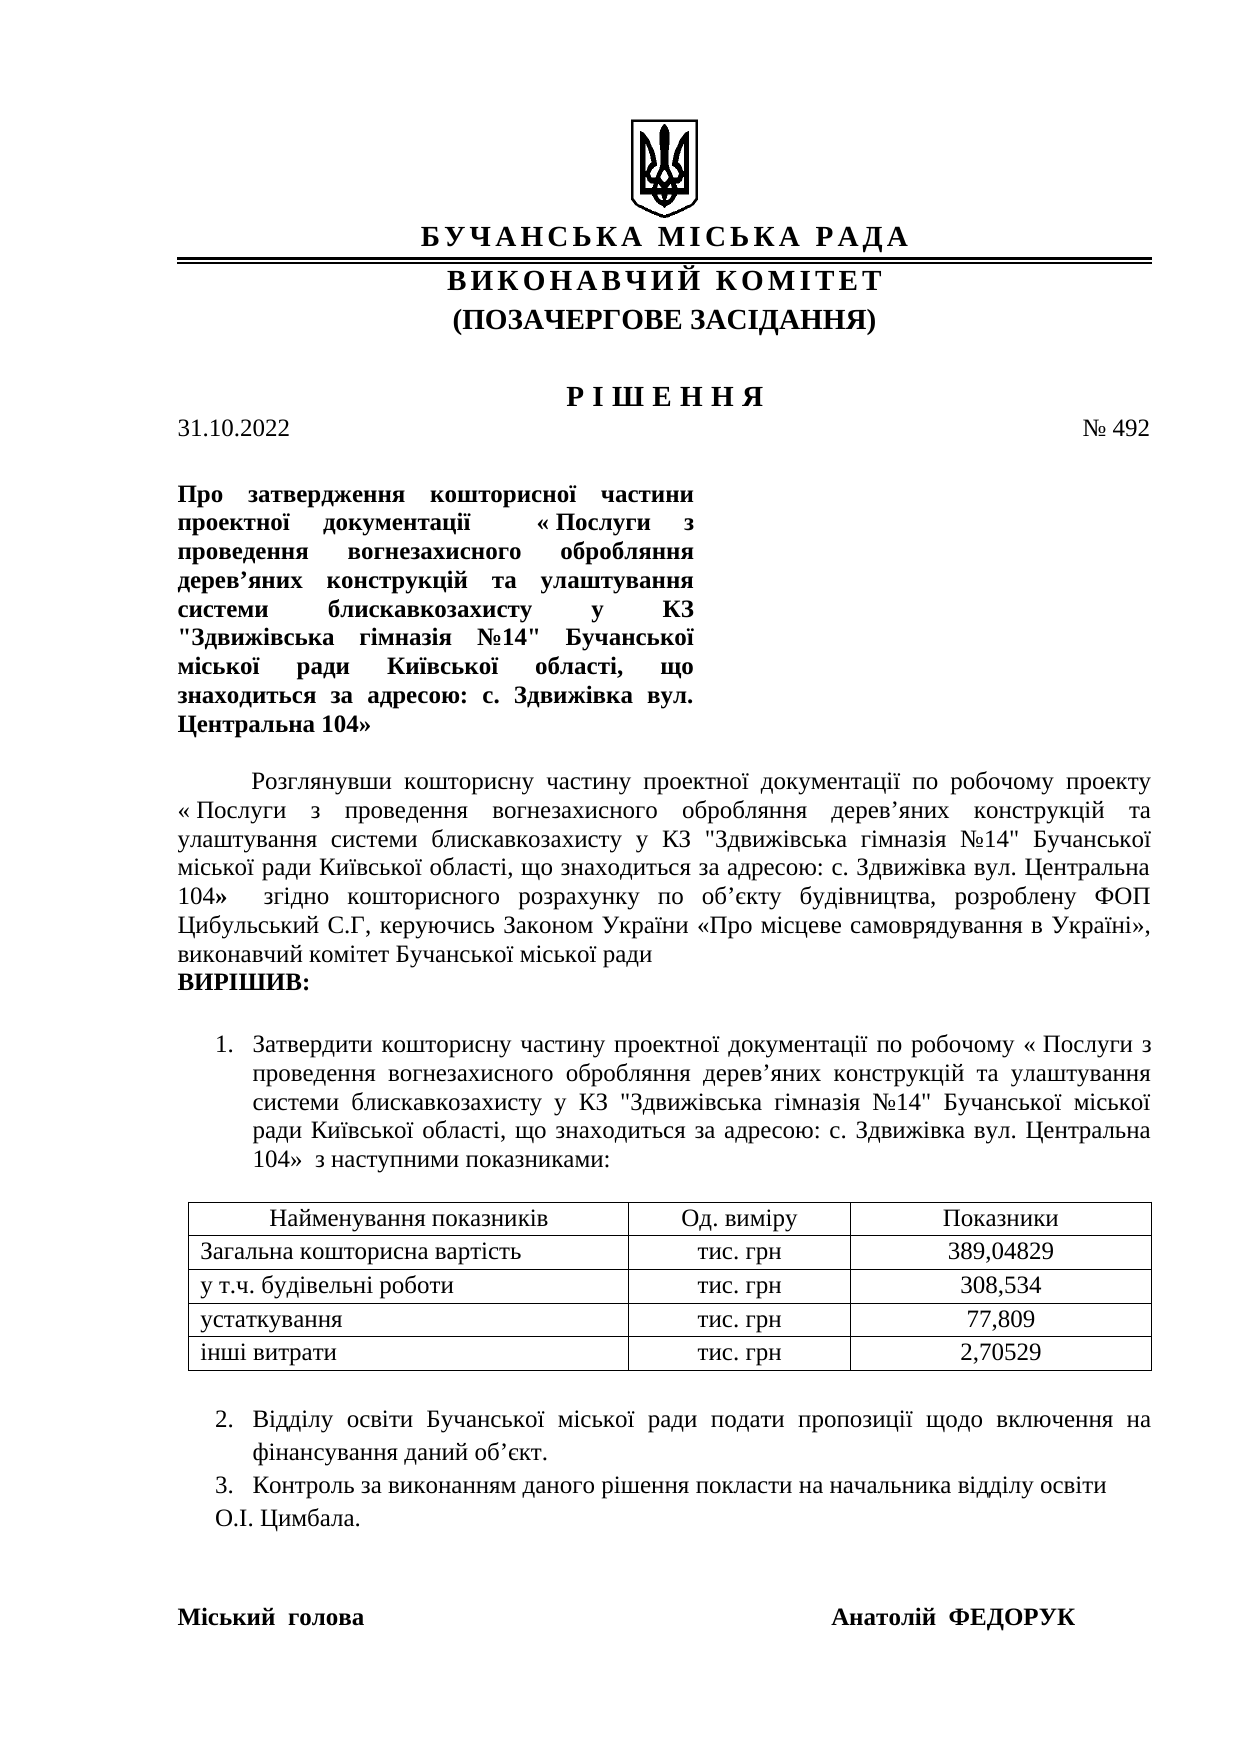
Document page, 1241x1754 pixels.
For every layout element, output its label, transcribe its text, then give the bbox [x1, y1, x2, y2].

table_cell тис. грн [629, 1236, 850, 1269]
table_cell Загальна кошторисна вартість [189, 1236, 628, 1269]
table_cell тис. грн [629, 1337, 850, 1370]
text Про затвердження кошторисної частини проектної документації « Послуги з проведення вогнезахисного обробляння дерев’яних конструкцій та улаштування системи блискавкозахисту у КЗ "Здвижівська гімназія №14" Бучанської міської ради Київської області, що знаходиться за адресою: с. Здвижівка вул. Центральна 104» [177, 479, 694, 737]
table_cell у т.ч. будівельні роботи [189, 1270, 628, 1303]
text Міський голова Анатолій ФЕДОРУК [177, 1602, 1152, 1631]
text Розглянувши кошторисну частину проектної документації по робочому проекту « Послуги з проведення вогнезахисного обробляння дерев’яних конструкцій та улаштування системи блискавкозахисту у КЗ "Здвижівська гімназія №14" Бучанської міської ради Київської області, що знаходиться за адресою: с. Здвижівка вул. Центральна 104» згідно кошторисного розрахунку по об’єкту будівництва, розроблену ФОП Цибульський С.Г, керуючись Законом України «Про місцеве самоврядування в Україні», виконавчий комітет Бучанської міської ради [177, 766, 1152, 967]
table_header Показники [851, 1203, 1151, 1235]
table_cell 389,04829 [851, 1236, 1151, 1269]
table_cell устаткування [189, 1304, 628, 1336]
text БУЧАНСЬКА МІСЬКА РАДА [177, 219, 1152, 252]
text ВИРІШИВ: [177, 967, 1152, 996]
table_header ВИКОНАВЧИЙ КОМІТЕТ (ПОЗАЧЕРГОВЕ ЗАСІДАННЯ) [177, 264, 1152, 379]
text РІШЕННЯ [177, 379, 1152, 413]
picture [629, 118, 700, 219]
table_cell інші витрати [189, 1337, 628, 1370]
table_cell 2,70529 [851, 1337, 1151, 1370]
table_cell тис. грн [629, 1304, 850, 1336]
table_cell 308,534 [851, 1270, 1151, 1303]
list О.І. Цимбала. [215, 1503, 1152, 1532]
list Затвердити кошторисну частину проектної документації по робочому « Послуги з проведення вогнезахисного обробляння дерев’яних конструкцій та улаштування системи блискавкозахисту у КЗ "Здвижівська гімназія №14" Бучанської міської ради Київської області, що знаходиться за адресою: с. Здвижівка вул. Центральна 104» з наступними показниками: [215, 1029, 1152, 1173]
table_header Найменування показників [189, 1203, 628, 1235]
subtitle 31.10.2022 № 492 [177, 413, 1152, 441]
list Контроль за виконанням даного рішення покласти на начальника відділу освіти [215, 1470, 1152, 1499]
table_header Од. виміру [629, 1203, 850, 1235]
table_cell тис. грн [629, 1270, 850, 1303]
table_cell 77,809 [851, 1304, 1151, 1336]
list Відділу освіти Бучанської міської ради подати пропозиції щодо включення на фінансування даний об’єкт. [215, 1404, 1152, 1466]
